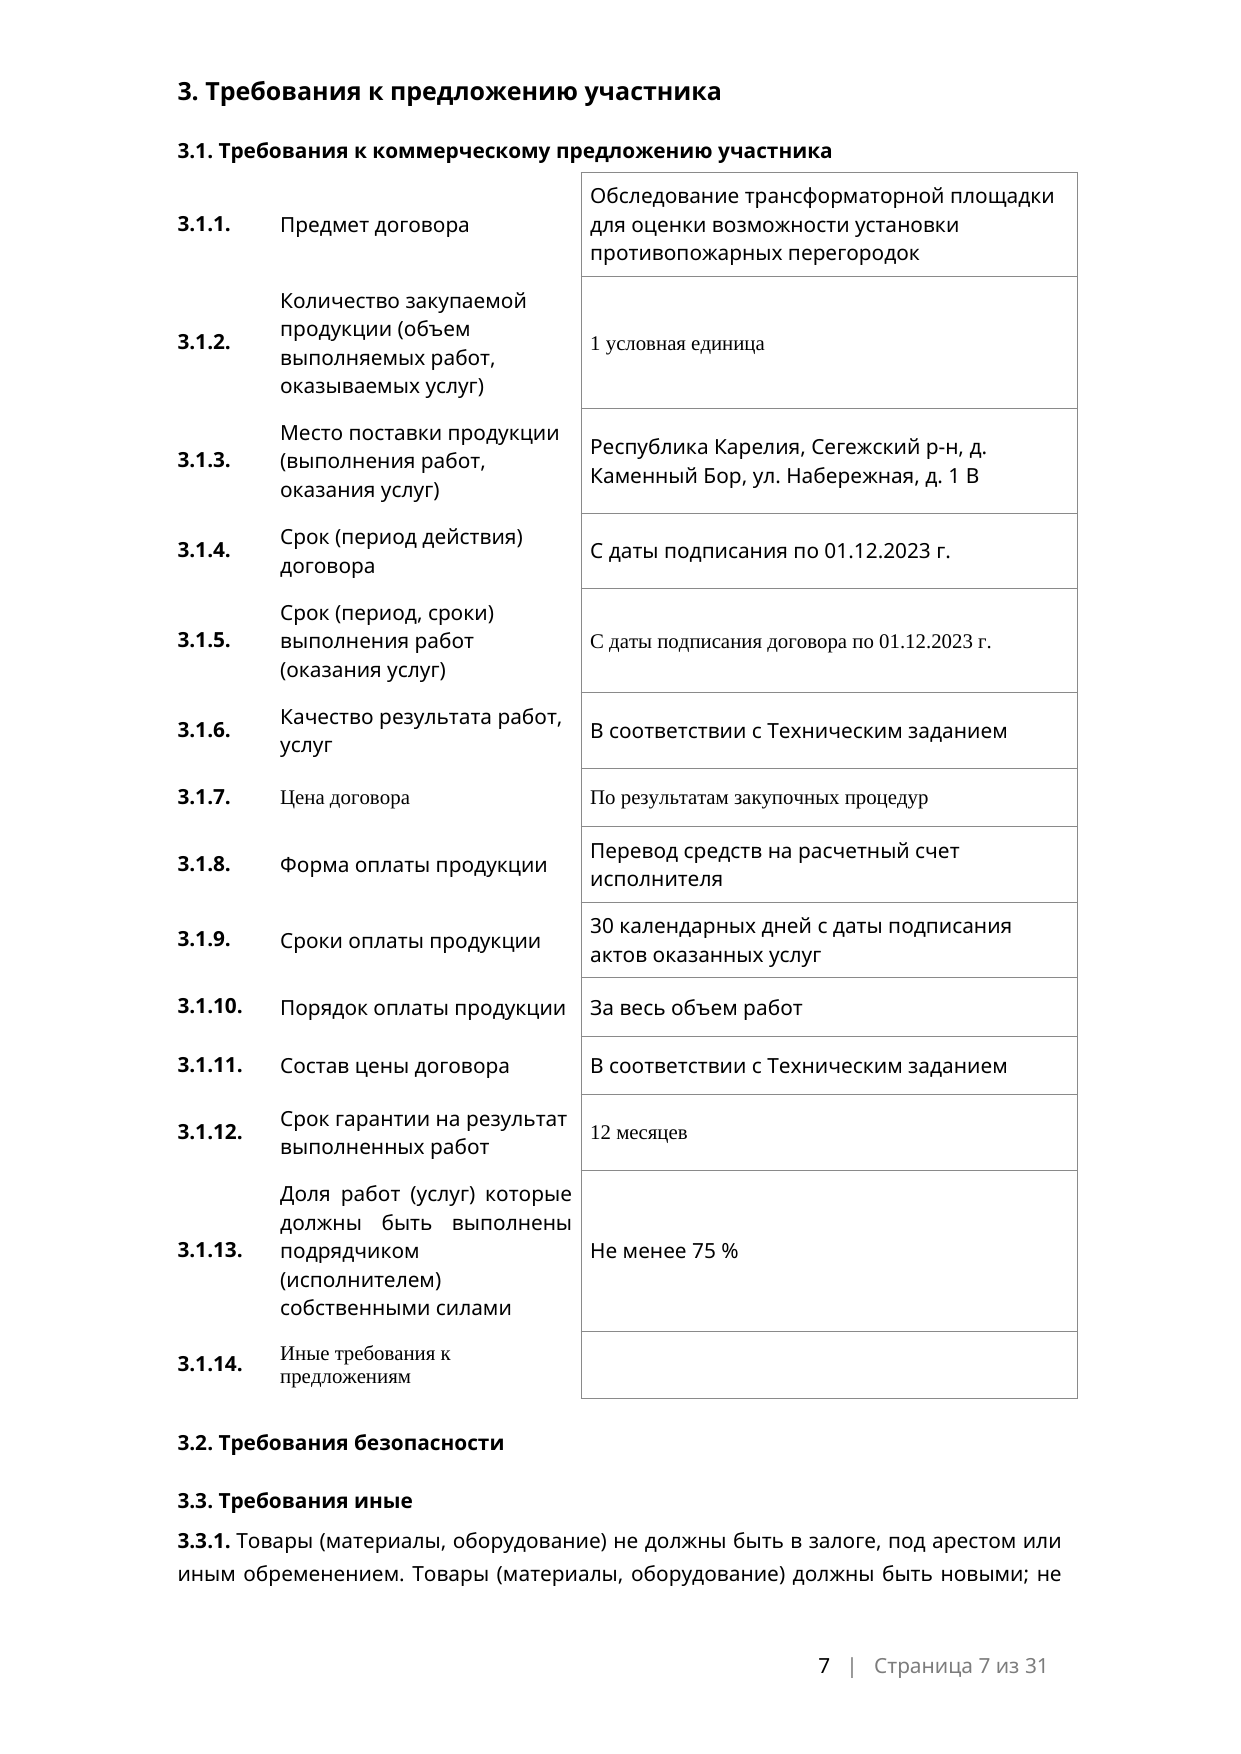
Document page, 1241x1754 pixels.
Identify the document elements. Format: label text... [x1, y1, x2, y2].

text Требования безопасности [177, 1423, 1063, 1457]
text Требования к предложению участника [177, 74, 1063, 107]
text Требования к коммерческому предложению участника [177, 132, 1063, 166]
text Требования иные [177, 1482, 1063, 1515]
